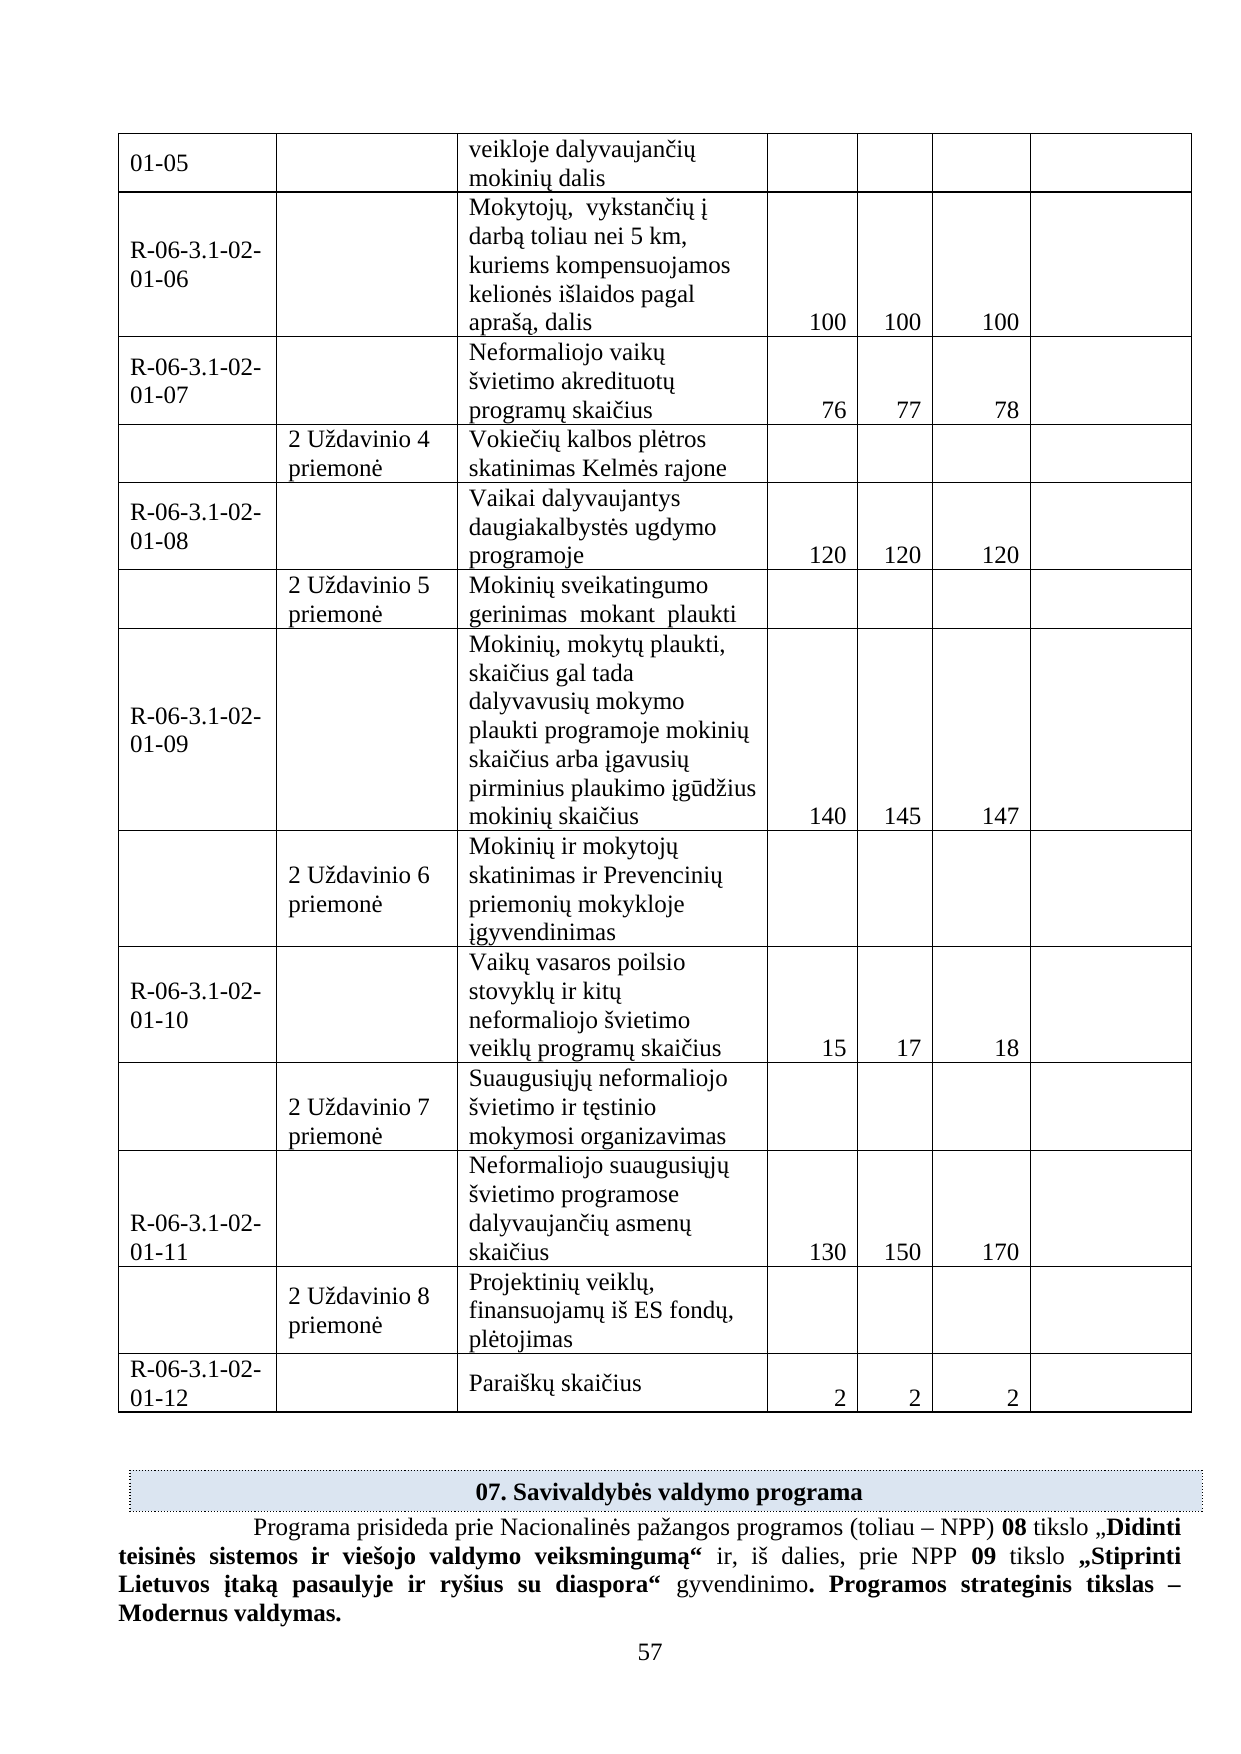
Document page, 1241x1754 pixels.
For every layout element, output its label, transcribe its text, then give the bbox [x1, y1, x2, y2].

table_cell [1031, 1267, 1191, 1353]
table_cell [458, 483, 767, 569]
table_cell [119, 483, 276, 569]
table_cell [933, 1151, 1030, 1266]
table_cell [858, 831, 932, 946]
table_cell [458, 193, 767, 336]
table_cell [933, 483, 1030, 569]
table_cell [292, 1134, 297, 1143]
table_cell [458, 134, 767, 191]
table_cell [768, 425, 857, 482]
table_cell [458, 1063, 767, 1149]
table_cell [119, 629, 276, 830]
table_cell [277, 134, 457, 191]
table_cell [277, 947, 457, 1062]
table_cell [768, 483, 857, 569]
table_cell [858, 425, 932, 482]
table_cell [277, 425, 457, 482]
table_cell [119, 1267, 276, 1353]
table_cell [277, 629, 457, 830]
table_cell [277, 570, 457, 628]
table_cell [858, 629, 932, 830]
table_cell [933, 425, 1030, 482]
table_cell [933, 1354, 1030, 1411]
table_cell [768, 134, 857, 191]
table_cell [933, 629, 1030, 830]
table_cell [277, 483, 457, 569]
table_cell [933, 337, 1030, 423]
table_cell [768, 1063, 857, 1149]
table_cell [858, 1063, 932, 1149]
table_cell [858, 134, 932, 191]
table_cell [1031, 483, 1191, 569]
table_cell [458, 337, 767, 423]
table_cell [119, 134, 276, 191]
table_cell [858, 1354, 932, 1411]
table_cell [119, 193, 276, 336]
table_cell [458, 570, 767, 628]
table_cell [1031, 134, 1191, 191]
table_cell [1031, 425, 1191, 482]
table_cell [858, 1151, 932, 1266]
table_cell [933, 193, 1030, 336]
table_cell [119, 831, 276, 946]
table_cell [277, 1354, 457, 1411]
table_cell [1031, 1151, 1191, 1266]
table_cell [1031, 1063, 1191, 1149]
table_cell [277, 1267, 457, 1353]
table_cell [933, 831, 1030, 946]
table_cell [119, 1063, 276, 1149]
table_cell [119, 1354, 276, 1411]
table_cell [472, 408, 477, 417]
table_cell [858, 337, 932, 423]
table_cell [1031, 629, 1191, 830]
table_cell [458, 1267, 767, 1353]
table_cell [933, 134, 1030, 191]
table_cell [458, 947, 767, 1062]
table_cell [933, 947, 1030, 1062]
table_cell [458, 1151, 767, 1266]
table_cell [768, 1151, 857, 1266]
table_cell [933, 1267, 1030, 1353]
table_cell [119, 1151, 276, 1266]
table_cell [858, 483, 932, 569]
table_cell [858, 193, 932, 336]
text Programa prisideda prie Nacionalinės pažangos programos (toliau – NPP) 08 tikslo „Didinti teisinės sistemos ir viešojo valdymo veiksmingumą“ ir, iš dalies, prie NPP 09 tikslo „Stiprinti Lietuvos įtaką pasaulyje ir ryšius su diaspora“ gyvendinimo. Programos strateginis tikslas – Modernus valdymas. [118, 1512, 1181, 1627]
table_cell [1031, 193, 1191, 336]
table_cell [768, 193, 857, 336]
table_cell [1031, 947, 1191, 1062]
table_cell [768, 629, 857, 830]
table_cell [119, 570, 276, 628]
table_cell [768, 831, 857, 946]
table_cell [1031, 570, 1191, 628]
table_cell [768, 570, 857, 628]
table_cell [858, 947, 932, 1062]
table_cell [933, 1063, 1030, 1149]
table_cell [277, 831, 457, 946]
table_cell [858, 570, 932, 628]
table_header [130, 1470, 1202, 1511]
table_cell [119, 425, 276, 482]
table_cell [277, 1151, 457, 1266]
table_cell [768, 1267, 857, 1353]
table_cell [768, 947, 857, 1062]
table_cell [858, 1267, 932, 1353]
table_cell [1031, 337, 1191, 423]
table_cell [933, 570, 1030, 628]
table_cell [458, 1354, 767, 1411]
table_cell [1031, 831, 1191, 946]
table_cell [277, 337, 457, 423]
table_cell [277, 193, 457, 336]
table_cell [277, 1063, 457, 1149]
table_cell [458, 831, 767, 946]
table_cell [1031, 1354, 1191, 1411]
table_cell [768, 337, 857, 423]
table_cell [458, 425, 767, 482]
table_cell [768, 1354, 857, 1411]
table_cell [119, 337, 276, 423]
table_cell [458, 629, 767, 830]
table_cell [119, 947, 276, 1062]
